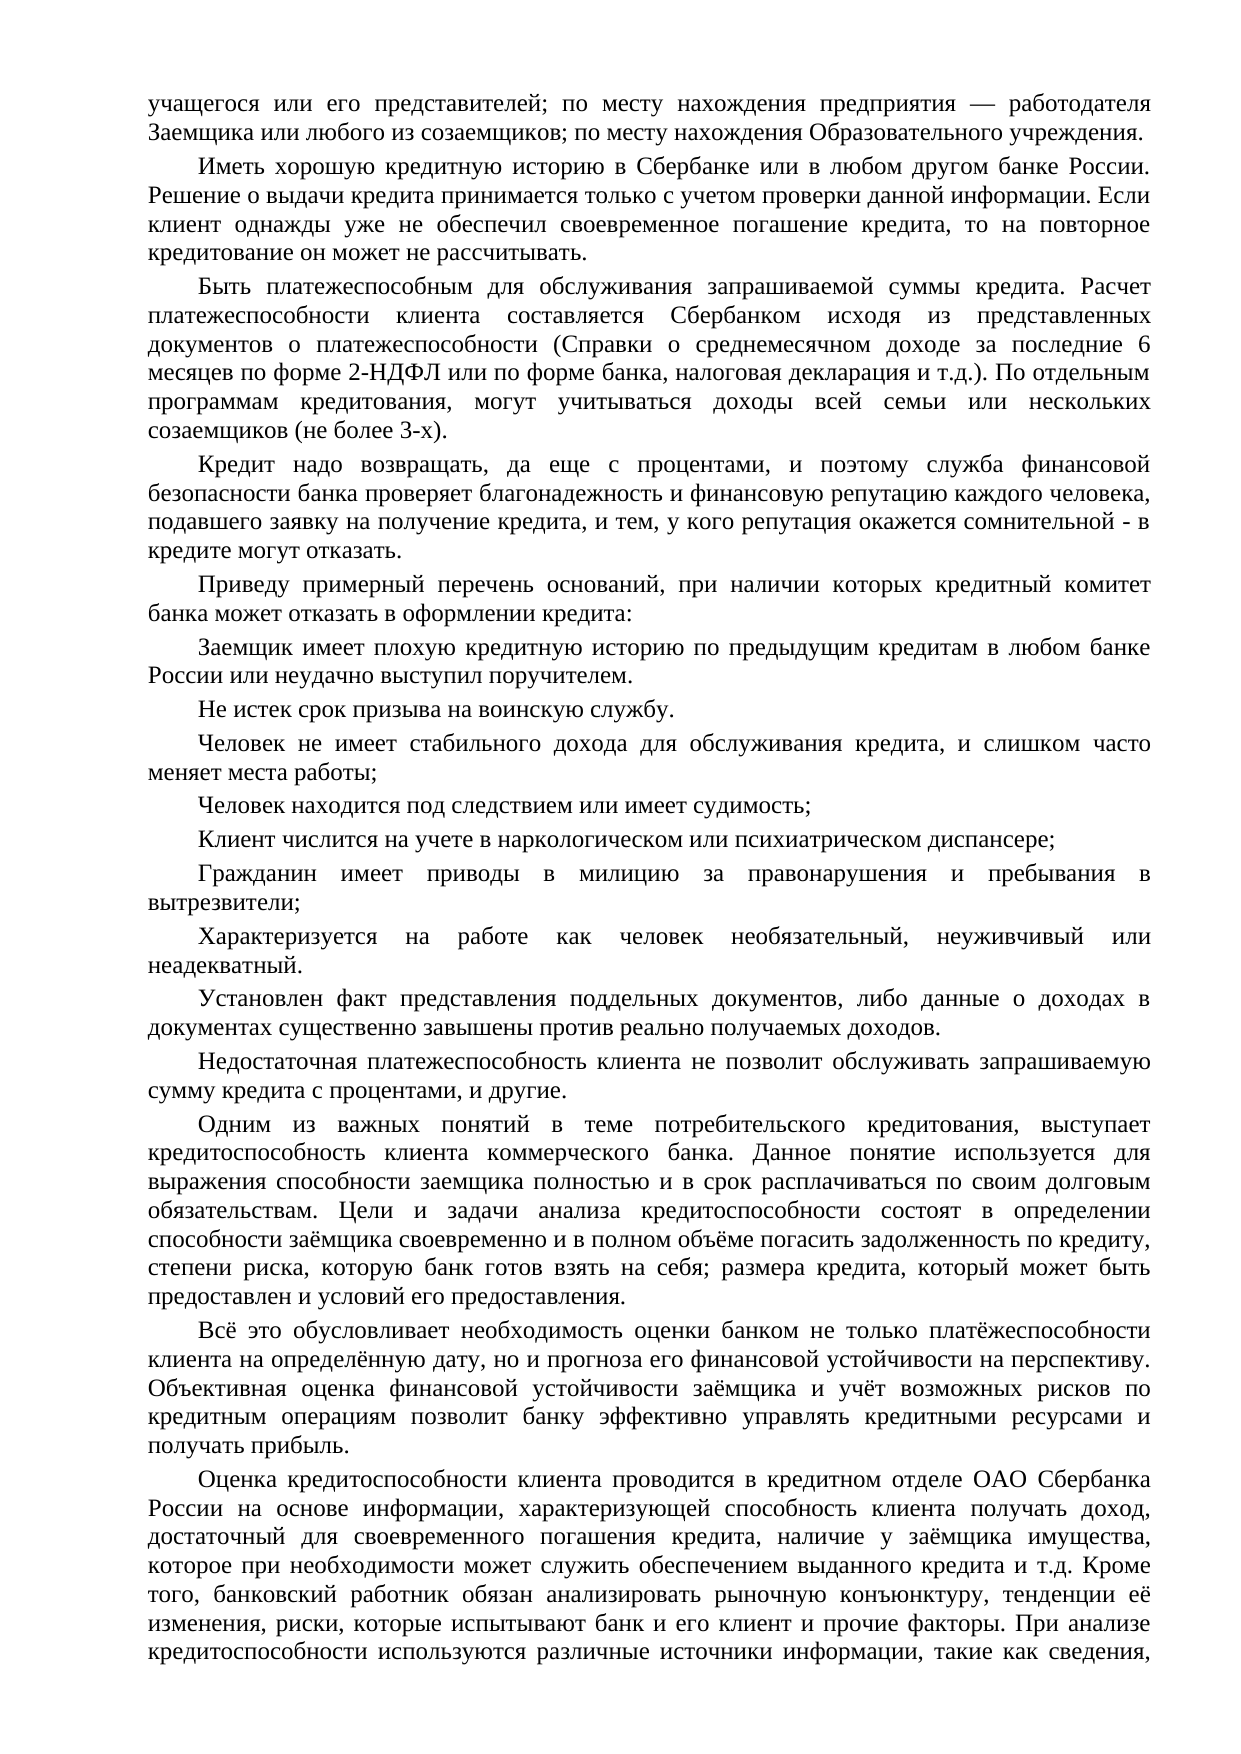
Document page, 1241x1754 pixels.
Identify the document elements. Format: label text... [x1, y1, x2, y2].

text Быть платежеспособным для обслуживания запрашиваемой суммы кредита. Расчет платежеспособности клиента составляется Сбербанком исходя из представленных документов о платежеспособности (Справки о среднемесячном доходе за последние 6 месяцев по форме 2-НДФЛ или по форме банка, налоговая декларация и т.д.). По отдельным программам кредитования, могут учитываться доходы всей семьи или нескольких созаемщиков (не более 3-х). [148, 271, 1152, 444]
text Иметь хорошую кредитную историю в Сбербанке или в любом другом банке России. Решение о выдачи кредита принимается только с учетом проверки данной информации. Если клиент однажды уже не обеспечил своевременное погашение кредита, то на повторное кредитование он может не рассчитывать. [148, 151, 1152, 266]
text Гражданин имеет приводы в милицию за правонарушения и пребывания в вытрезвители; [148, 858, 1152, 916]
text Приведу примерный перечень оснований, при наличии которых кредитный комитет банка может отказать в оформлении кредита: [148, 569, 1152, 626]
text Всё это обусловливает необходимость оценки банком не только платёжеспособности клиента на определённую дату, но и прогноза его финансовой устойчивости на перспективу. Объективная оценка финансовой устойчивости заёмщика и учёт возможных рисков по кредитным операциям позволит банку эффективно управлять кредитными ресурсами и получать прибыль. [148, 1315, 1152, 1459]
text Не истек срок призыва на воинскую службу. [148, 694, 1152, 723]
text Характеризуется на работе как человек необязательный, неуживчивый или неадекватный. [148, 921, 1152, 978]
text Человек не имеет стабильного дохода для обслуживания кредита, и слишком часто меняет места работы; [148, 728, 1152, 786]
text Установлен факт представления поддельных документов, либо данные о доходах в документах существенно завышены против реально получаемых доходов. [148, 983, 1152, 1041]
text Заемщик имеет плохую кредитную историю по предыдущим кредитам в любом банке России или неудачно выступил поручителем. [148, 632, 1152, 689]
text Одним из важных понятий в теме потребительского кредитования, выступает кредитоспособность клиента коммерческого банка. Данное понятие используется для выражения способности заемщика полностью и в срок расплачиваться по своим долговым обязательствам. Цели и задачи анализа кредитоспособности состоят в определении способности заёмщика своевременно и в полном объёме погасить задолженность по кредиту, степени риска, которую банк готов взять на себя; размера кредита, который может быть предоставлен и условий его предоставления. [148, 1109, 1152, 1310]
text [148, 88, 1152, 146]
text Клиент числится на учете в наркологическом или психиатрическом диспансере; [148, 824, 1152, 853]
text Человек находится под следствием или имеет судимость; [148, 791, 1152, 819]
text Кредит надо возвращать, да еще с процентами, и поэтому служба финансовой безопасности банка проверяет благонадежность и финансовую репутацию каждого человека, подавшего заявку на получение кредита, и тем, у кого репутация окажется сомнительной - в кредите могут отказать. [148, 449, 1152, 564]
text Недостаточная платежеспособность клиента не позволит обслуживать запрашиваемую сумму кредита с процентами, и другие. [148, 1046, 1152, 1104]
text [148, 1464, 1152, 1665]
